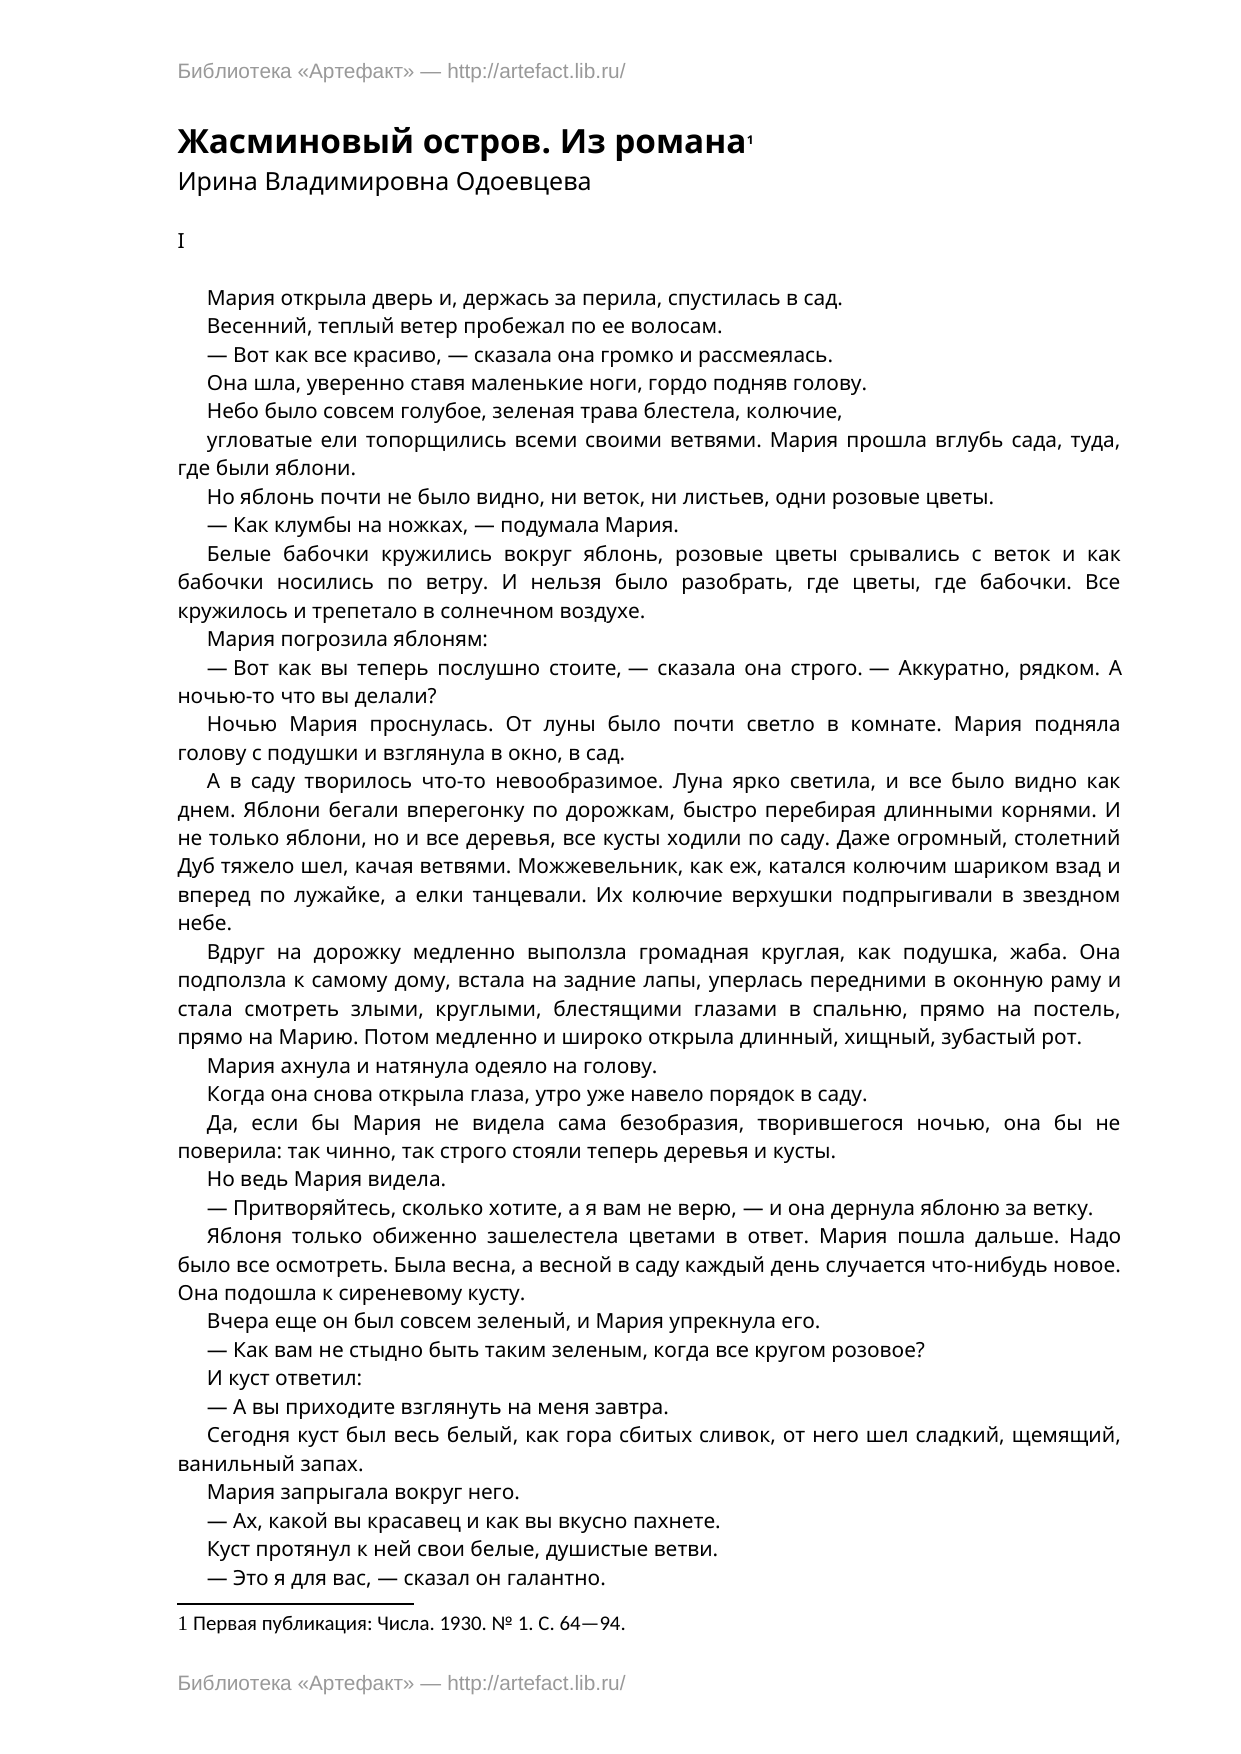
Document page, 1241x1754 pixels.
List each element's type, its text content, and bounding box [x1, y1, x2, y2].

text Вдруг на дорожку медленно выползла громадная круглая, как подушка, жаба. Она подползла к самому дому, встала на задние лапы, уперлась передними в оконную раму и стала смотреть злыми, круглыми, блестящими глазами в спальню, прямо на постель, прямо на Марию. Потом медленно и широко открыла длинный, хищный, зубастый рот. [177, 937, 1122, 1051]
text — Вот как вы теперь послушно стоите, — сказала она строго. — Аккуратно, рядком. А ночью-то что вы делали? [177, 653, 1122, 709]
text Мария погрозила яблоням: [177, 624, 1122, 653]
text Мария открыла дверь и, держась за перила, спустилась в сад. [177, 283, 1122, 311]
text Белые бабочки кружились вокруг яблонь, розовые цветы срывались с веток и как бабочки носились по ветру. И нельзя было разобрать, где цветы, где бабочки. Все кружилось и трепетало в солнечном воздухе. [177, 539, 1122, 624]
text угловатые ели топорщились всеми своими ветвями. Мария прошла вглубь сада, туда, где были яблони. [177, 425, 1122, 482]
text Мария ахнула и натянула одеяло на голову. [177, 1051, 1122, 1079]
text — Как клумбы на ножках, — подумала Мария. [177, 510, 1122, 539]
text — Вот как все красиво, — сказала она громко и рассмеялась. [177, 340, 1122, 368]
text Небо было совсем голубое, зеленая трава блестела, колючие, [177, 397, 1122, 425]
text Куст протянул к ней свои белые, душистые ветви. [177, 1534, 1122, 1563]
text Но ведь Мария видела. [177, 1164, 1122, 1193]
subtitle I [177, 226, 1122, 254]
text — А вы приходите взглянуть на меня завтра. [177, 1392, 1122, 1420]
text А в саду творилось что-то невообразимое. Луна ярко светила, и все было видно как днем. Яблони бегали вперегонку по дорожкам, быстро перебирая длинными корнями. И не только яблони, но и все деревья, все кусты ходили по саду. Даже огромный, столетний Дуб тяжело шел, качая ветвями. Можжевельник, как еж, катался колючим шариком взад и вперед по лужайке, а елки танцевали. Их колючие верхушки подпрыгивали в звездном небе. [177, 766, 1122, 937]
text — Как вам не стыдно быть таким зеленым, когда все кругом розовое? [177, 1335, 1122, 1363]
text Когда она снова открыла глаза, утро уже навело порядок в саду. [177, 1079, 1122, 1108]
text Сегодня куст был весь белый, как гора сбитых сливок, от него шел сладкий, щемящий, ванильный запах. [177, 1420, 1122, 1477]
subtitle Ирина Владимировна Одоевцева [177, 163, 1122, 198]
text Весенний, теплый ветер пробежал по ее волосам. [177, 311, 1122, 340]
text И куст ответил: [177, 1363, 1122, 1392]
text Да, если бы Мария не видела сама безобразия, творившегося ночью, она бы не поверила: так чинно, так строго стояли теперь деревья и кусты. [177, 1108, 1122, 1164]
text Мария запрыгала вокруг него. [177, 1477, 1122, 1506]
text Вчера еще он был совсем зеленый, и Мария упрекнула его. [177, 1307, 1122, 1335]
text Ночью Мария проснулась. От луны было почти светло в комнате. Мария подняла голову с подушки и взглянула в окно, в сад. [177, 709, 1122, 766]
text Но яблонь почти не было видно, ни веток, ни листьев, одни розовые цветы. [177, 482, 1122, 510]
subtitle Жасминовый остров. Из романа [177, 118, 1122, 163]
text Она шла, уверенно ставя маленькие ноги, гордо подняв голову. [177, 368, 1122, 397]
text — Ах, какой вы красавец и как вы вкусно пахнете. [177, 1506, 1122, 1534]
text Яблоня только обиженно зашелестела цветами в ответ. Мария пошла дальше. Надо было все осмотреть. Была весна, а весной в саду каждый день случается что-нибудь новое. Она подошла к сиреневому кусту. [177, 1221, 1122, 1307]
text — Это я для вас, — сказал он галантно. [177, 1563, 1122, 1591]
text — Притворяйтесь, сколько хотите, а я вам не верю, — и она дернула яблоню за ветку. [177, 1193, 1122, 1221]
